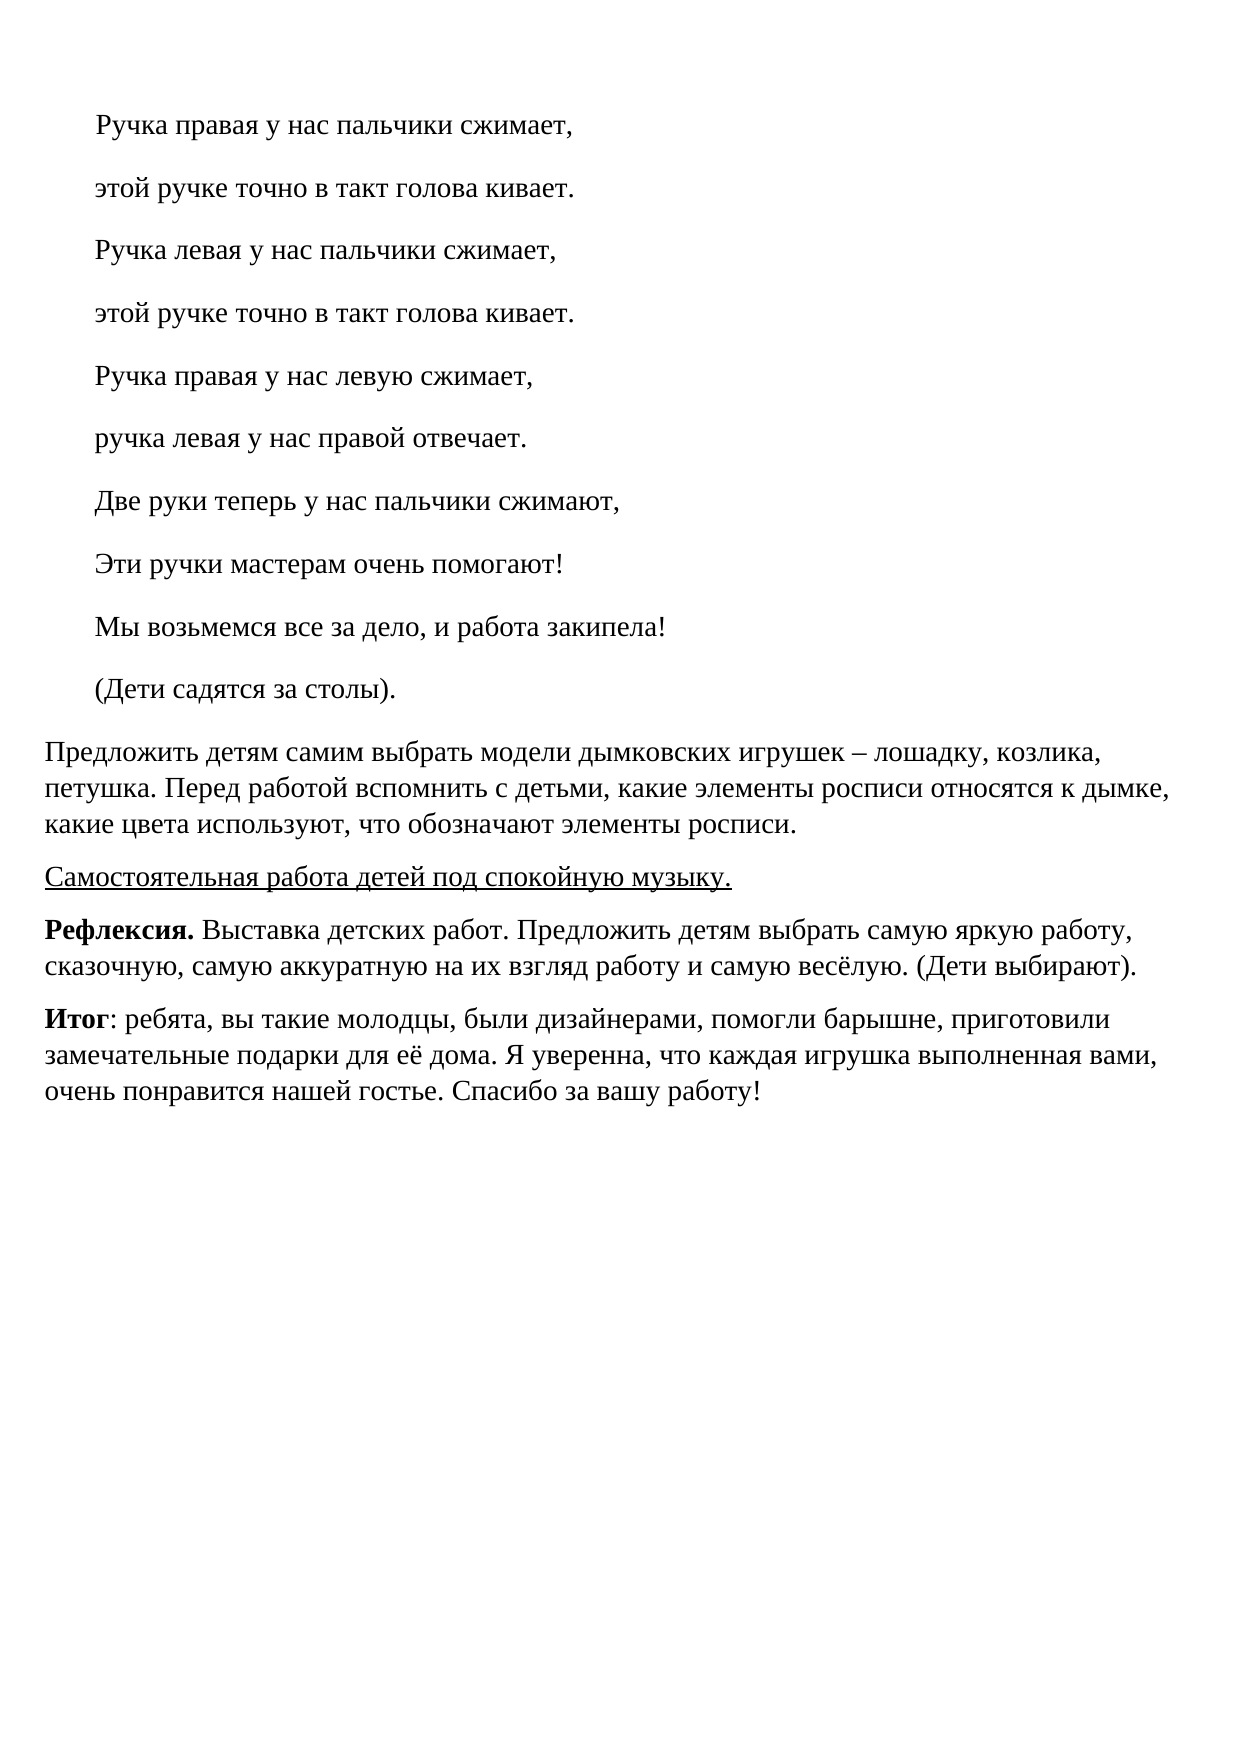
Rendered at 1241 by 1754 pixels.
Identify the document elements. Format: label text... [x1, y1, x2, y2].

text Ручка правая у нас пальчики сжимает, [44, 107, 1196, 141]
text Мы возьмемся все за дело, и работа закипела! [44, 609, 1196, 642]
text этой ручке точно в такт голова кивает. [44, 295, 1196, 329]
text Рефлексия. Выставка детских работ. Предложить детям выбрать самую яркую работу, сказочную, самую аккуратную на их взгляд работу и самую весёлую. (Дети выбирают). [44, 912, 1196, 982]
text (Дети садятся за столы). [44, 671, 1196, 705]
text ручка левая у нас правой отвечает. [44, 421, 1196, 454]
text этой ручке точно в такт голова кивает. [44, 170, 1196, 203]
text Ручка левая у нас пальчики сжимает, [44, 232, 1196, 266]
text Эти ручки мастерам очень помогают! [44, 546, 1196, 579]
text Две руки теперь у нас пальчики сжимают, [44, 483, 1196, 517]
text Предложить детям самим выбрать модели дымковских игрушек – лошадку, козлика, петушка. Перед работой вспомнить с детьми, какие элементы росписи относятся к дымке, какие цвета используют, что обозначают элементы росписи. [44, 734, 1196, 840]
text Итог: ребята, вы такие молодцы, были дизайнерами, помогли барышне, приготовили замечательные подарки для её дома. Я уверенна, что каждая игрушка выполненная вами, очень понравится нашей гостье. Спасибо за вашу работу! [44, 1001, 1196, 1107]
text Самостоятельная работа детей под спокойную музыку. [44, 859, 1196, 893]
text Ручка правая у нас левую сжимает, [44, 358, 1196, 391]
